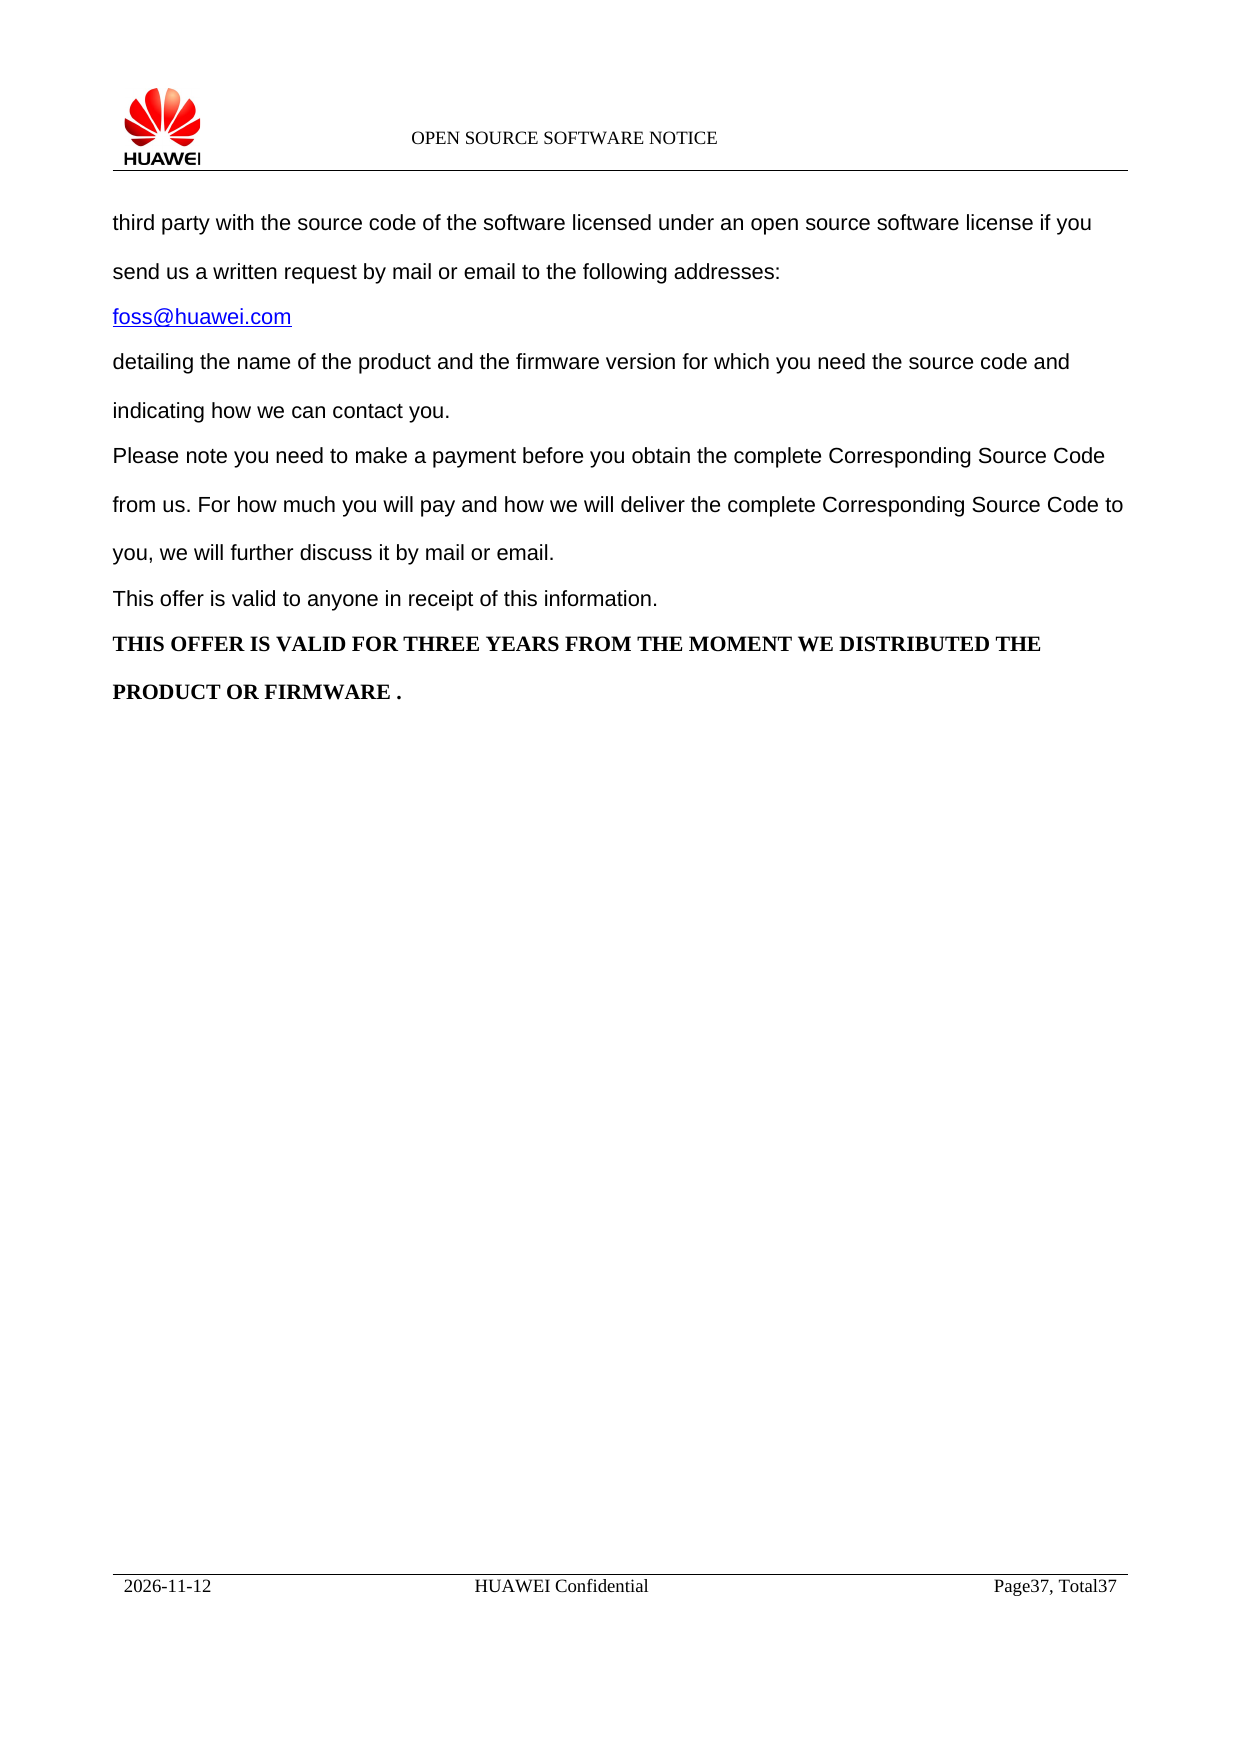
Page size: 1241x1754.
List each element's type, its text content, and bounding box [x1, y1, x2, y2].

text Please note you need to make a payment before you obtain the complete Corresponding Source Code from us. For how much you will pay and how we will deliver the complete Corresponding Source Code to you, we will further discuss it by mail or email. [112, 439, 1128, 569]
text foss@huawei.com [112, 300, 1128, 333]
text detailing the name of the product and the firmware version for which you need the source code and indicating how we can contact you. [112, 345, 1128, 427]
text This offer is valid to anyone in receipt of this information. [112, 582, 1128, 614]
text This offer is valid for three years from the moment we distributed the product or firmware . [112, 627, 1128, 708]
picture [124, 88, 201, 165]
